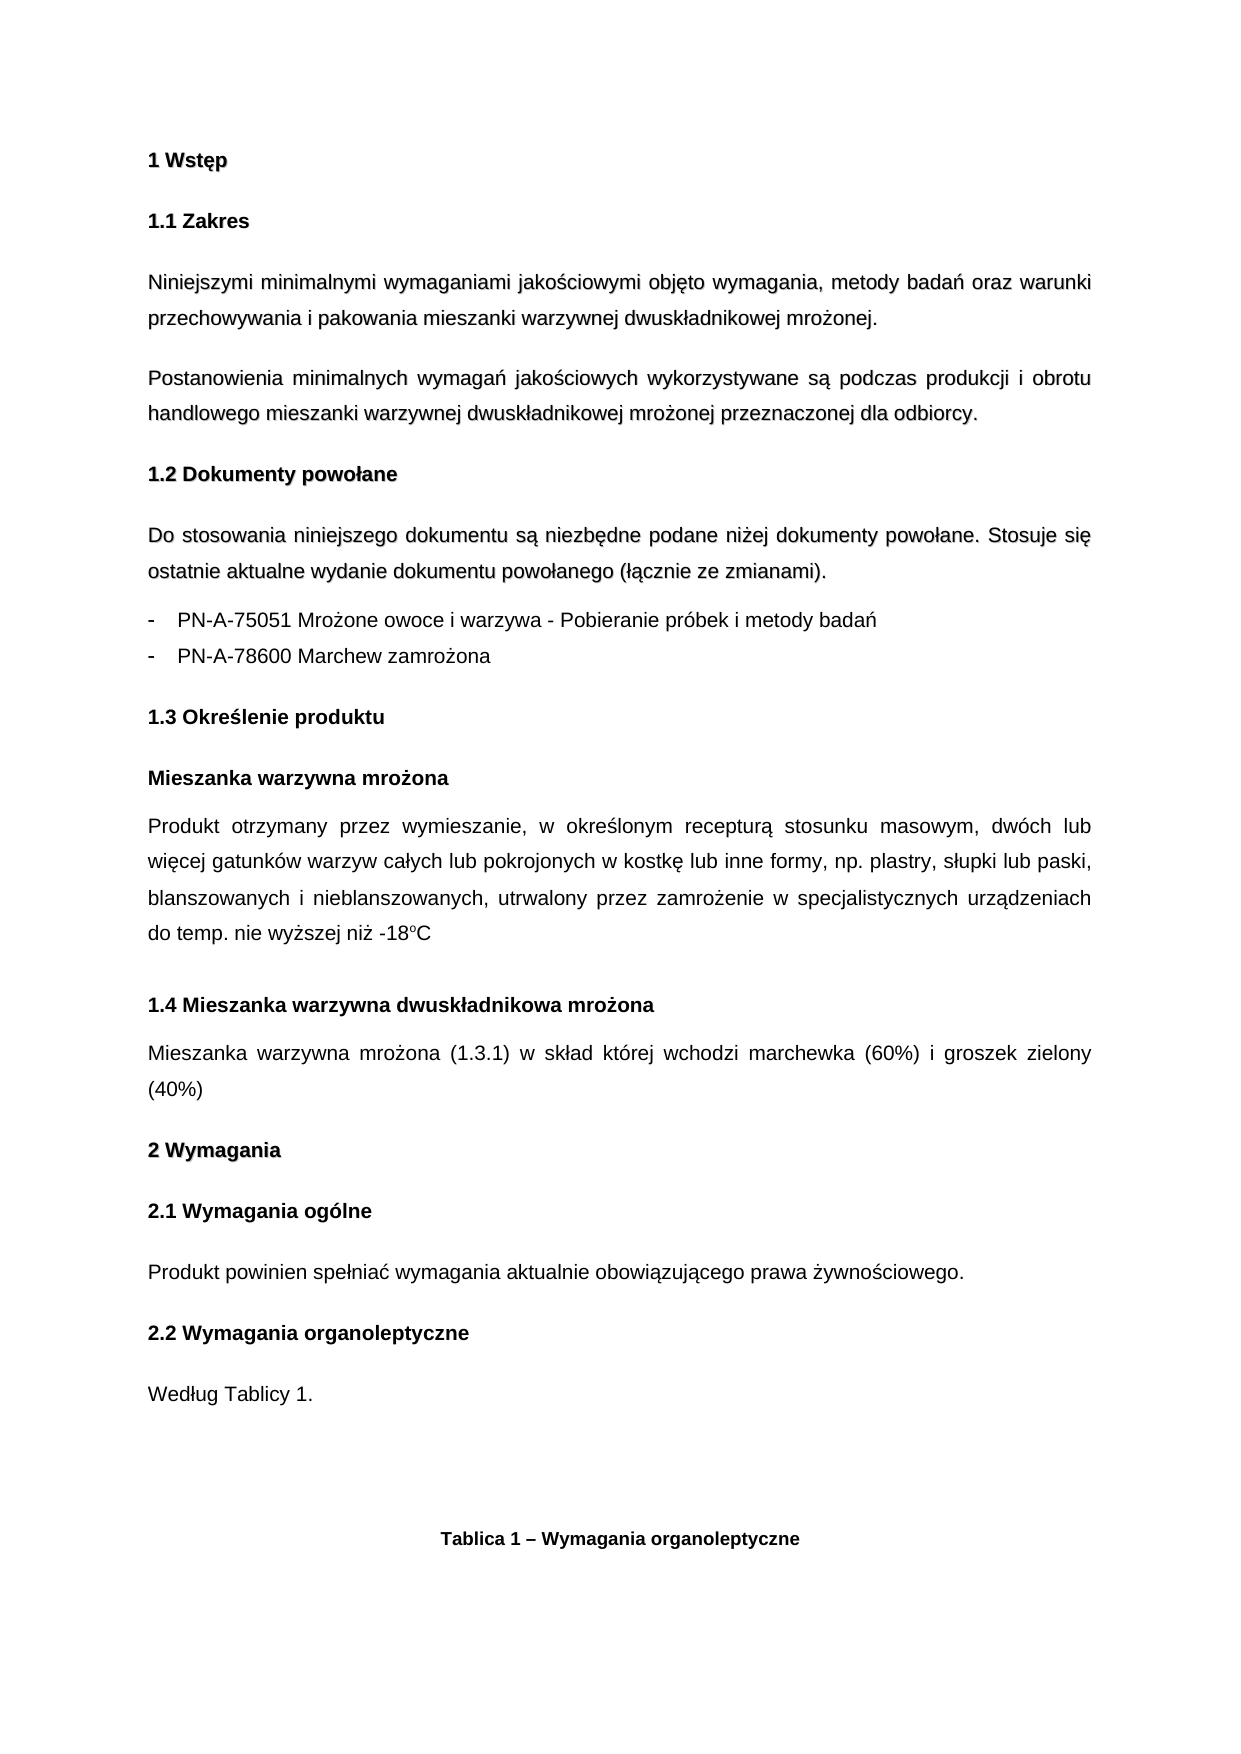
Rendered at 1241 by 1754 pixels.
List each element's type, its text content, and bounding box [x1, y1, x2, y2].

text 2.1 Wymagania ogólne [148, 1199, 1093, 1223]
text 1.4 Mieszanka warzywna dwuskładnikowa mrożona [148, 993, 1093, 1017]
text 2.2 Wymagania organoleptyczne [148, 1321, 1093, 1345]
text Mieszanka warzywna mrożona (1.3.1) w skład której wchodzi marchewka (60%) i groszek zielony (40%) [148, 1041, 1093, 1101]
text Mieszanka warzywna mrożona [148, 766, 1093, 789]
text 1 Wstęp [148, 148, 1093, 172]
text Produkt otrzymany przez wymieszanie, w określonym recepturą stosunku masowym, dwóch lub więcej gatunków warzyw całych lub pokrojonych w kostkę lub inne formy, np. plastry, słupki lub paski, blanszowanych i nieblanszowanych, utrwalony przez zamrożenie w specjalistycznych urządzeniach do temp. nie wyższej niż -18oC [148, 813, 1093, 945]
text Według Tablicy 1. [148, 1382, 1093, 1406]
text Niniejszymi minimalnymi wymaganiami jakościowymi objęto wymagania, metody badań oraz warunki przechowywania i pakowania mieszanki warzywnej dwuskładnikowej mrożonej. [148, 269, 1093, 329]
list PN-A-78600 Marchew zamrożona [148, 643, 1093, 668]
text 1.1 Zakres [148, 208, 1093, 232]
subtitle Tablica 1 – Wymagania organoleptyczne [148, 1527, 1093, 1549]
text 1.3 Określenie produktu [148, 704, 1093, 728]
text Postanowienia minimalnych wymagań jakościowych wykorzystywane są podczas produkcji i obrotu handlowego mieszanki warzywnej dwuskładnikowej mrożonej przeznaczonej dla odbiorcy. [148, 365, 1093, 425]
list PN-A-75051 Mrożone owoce i warzywa - Pobieranie próbek i metody badań [148, 607, 1093, 632]
text Do stosowania niniejszego dokumentu są niezbędne podane niżej dokumenty powołane. Stosuje się ostatnie aktualne wydanie dokumentu powołanego (łącznie ze zmianami). [148, 523, 1093, 583]
text 2 Wymagania [148, 1138, 1093, 1162]
text Produkt powinien spełniać wymagania aktualnie obowiązującego prawa żywnościowego. [148, 1260, 1093, 1284]
text 1.2 Dokumenty powołane [148, 462, 1093, 486]
